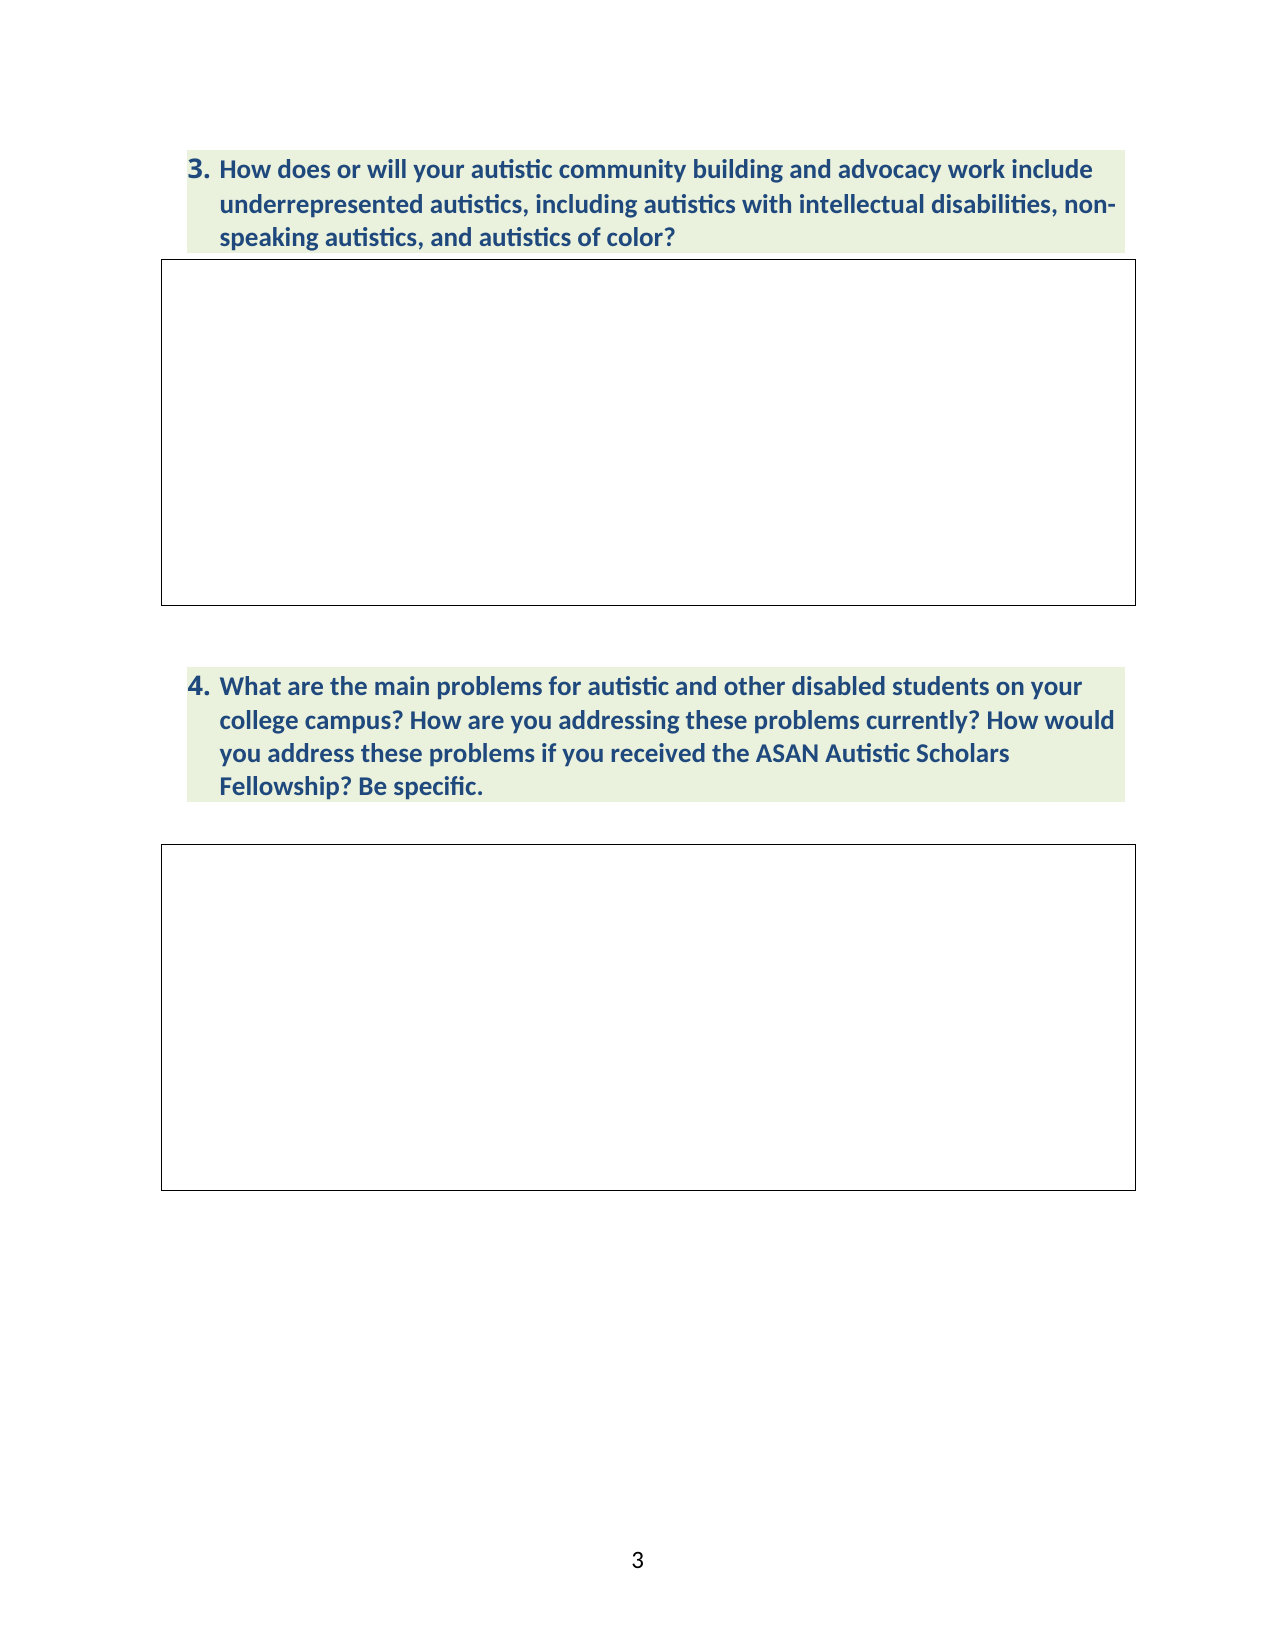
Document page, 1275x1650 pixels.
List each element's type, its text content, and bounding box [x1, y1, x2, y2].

subtitle What are the main problems for autistic and other disabled students on your college campus? How are you addressing these problems currently? How would you address these problems if you received the ASAN Autistic Scholars Fellowship? Be specific. [187, 667, 1125, 802]
table_header [162, 845, 1135, 1190]
table_header [162, 260, 1135, 605]
subtitle How does or will your autistic community building and advocacy work include underrepresented autistics, including autistics with intellectual disabilities, non-speaking autistics, and autistics of color? [187, 150, 1125, 253]
